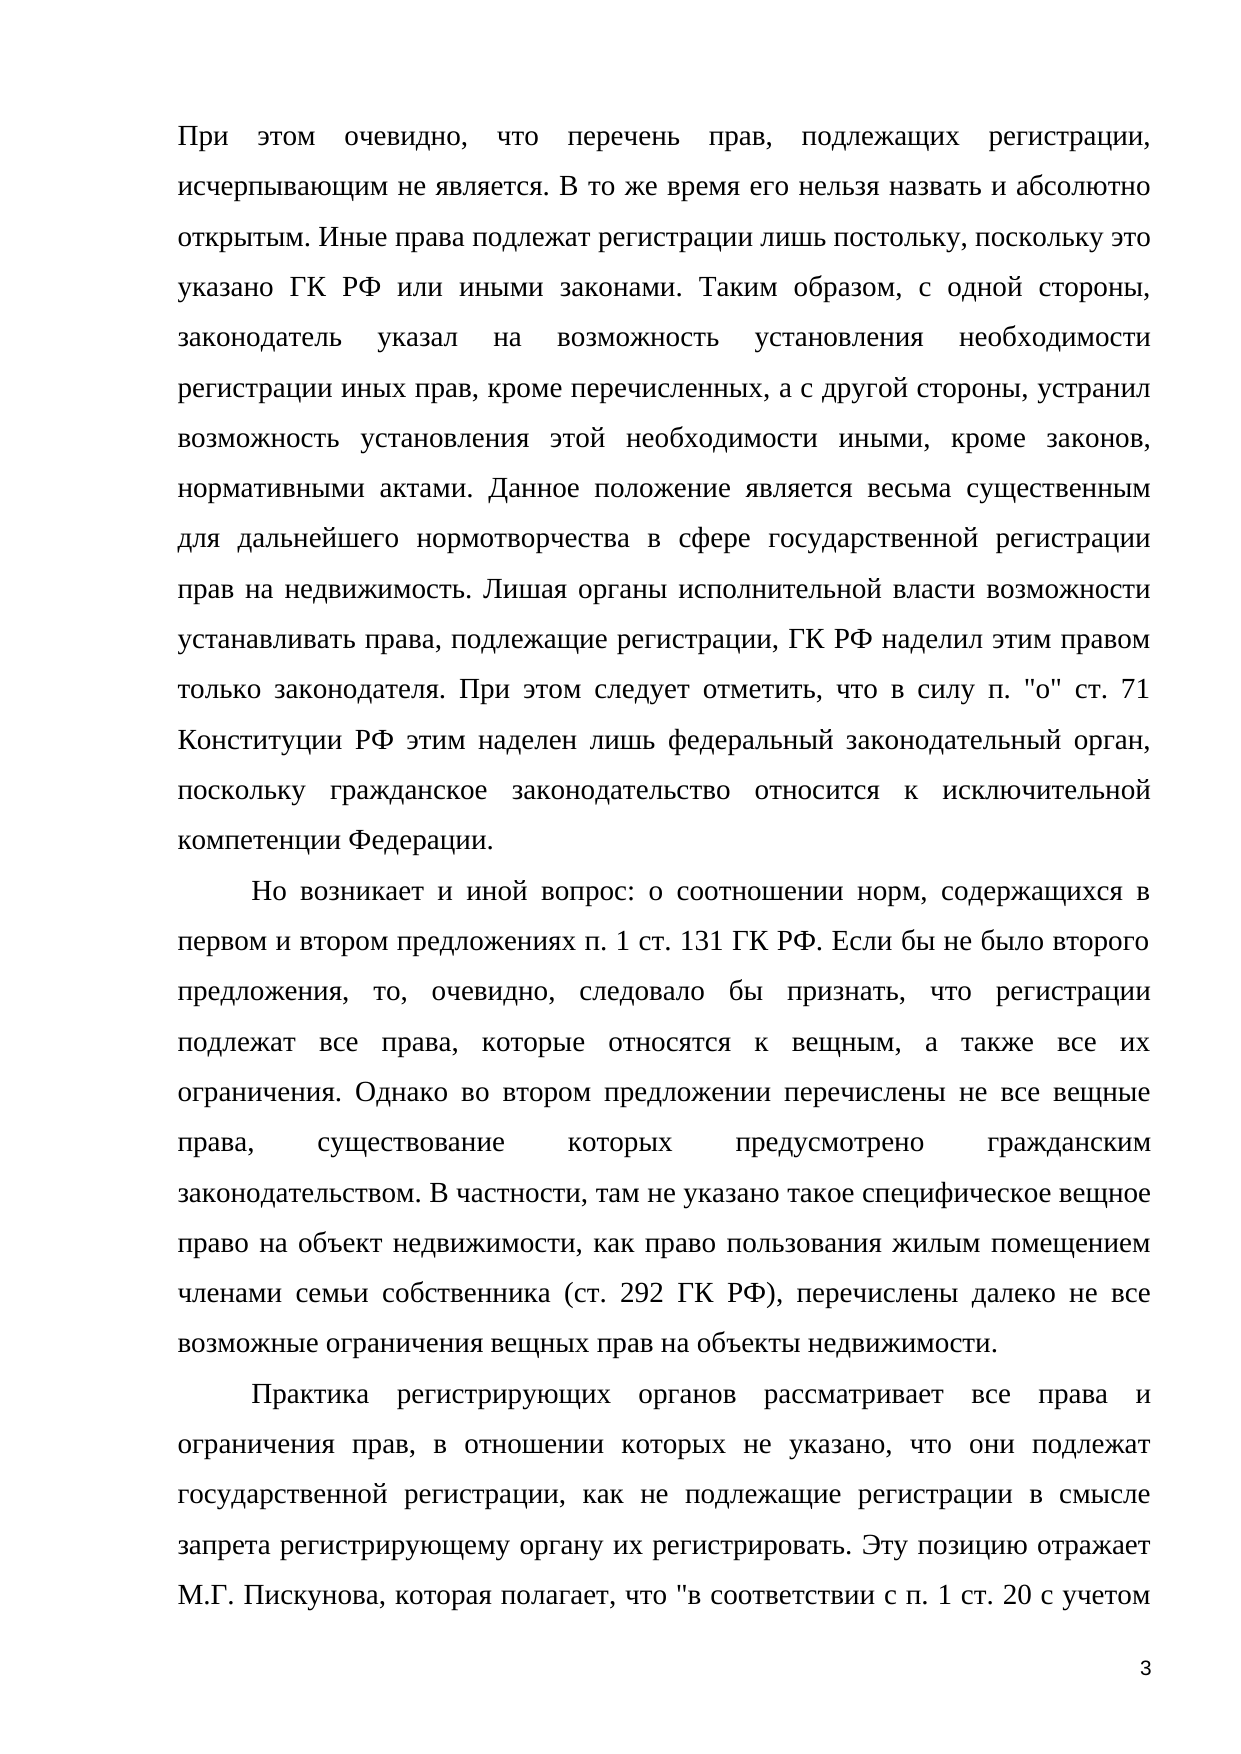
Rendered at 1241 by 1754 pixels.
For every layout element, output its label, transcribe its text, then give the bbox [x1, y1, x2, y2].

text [177, 1376, 1152, 1611]
text Но возникает и иной вопрос: о соотношении норм, содержащихся в первом и втором предложениях п. 1 ст. 131 ГК РФ. Если бы не было второго предложения, то, очевидно, следовало бы признать, что регистрации подлежат все права, которые относятся к вещным, а также все их ограничения. Однако во втором предложении перечислены не все вещные права, существование которых предусмотрено гражданским законодательством. В частности, там не указано такое специфическое вещное право на объект недвижимости, как право пользования жилым помещением членами семьи собственника (ст. 292 ГК РФ), перечислены далеко не все возможные ограничения вещных прав на объекты недвижимости. [177, 873, 1152, 1359]
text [177, 118, 1152, 856]
